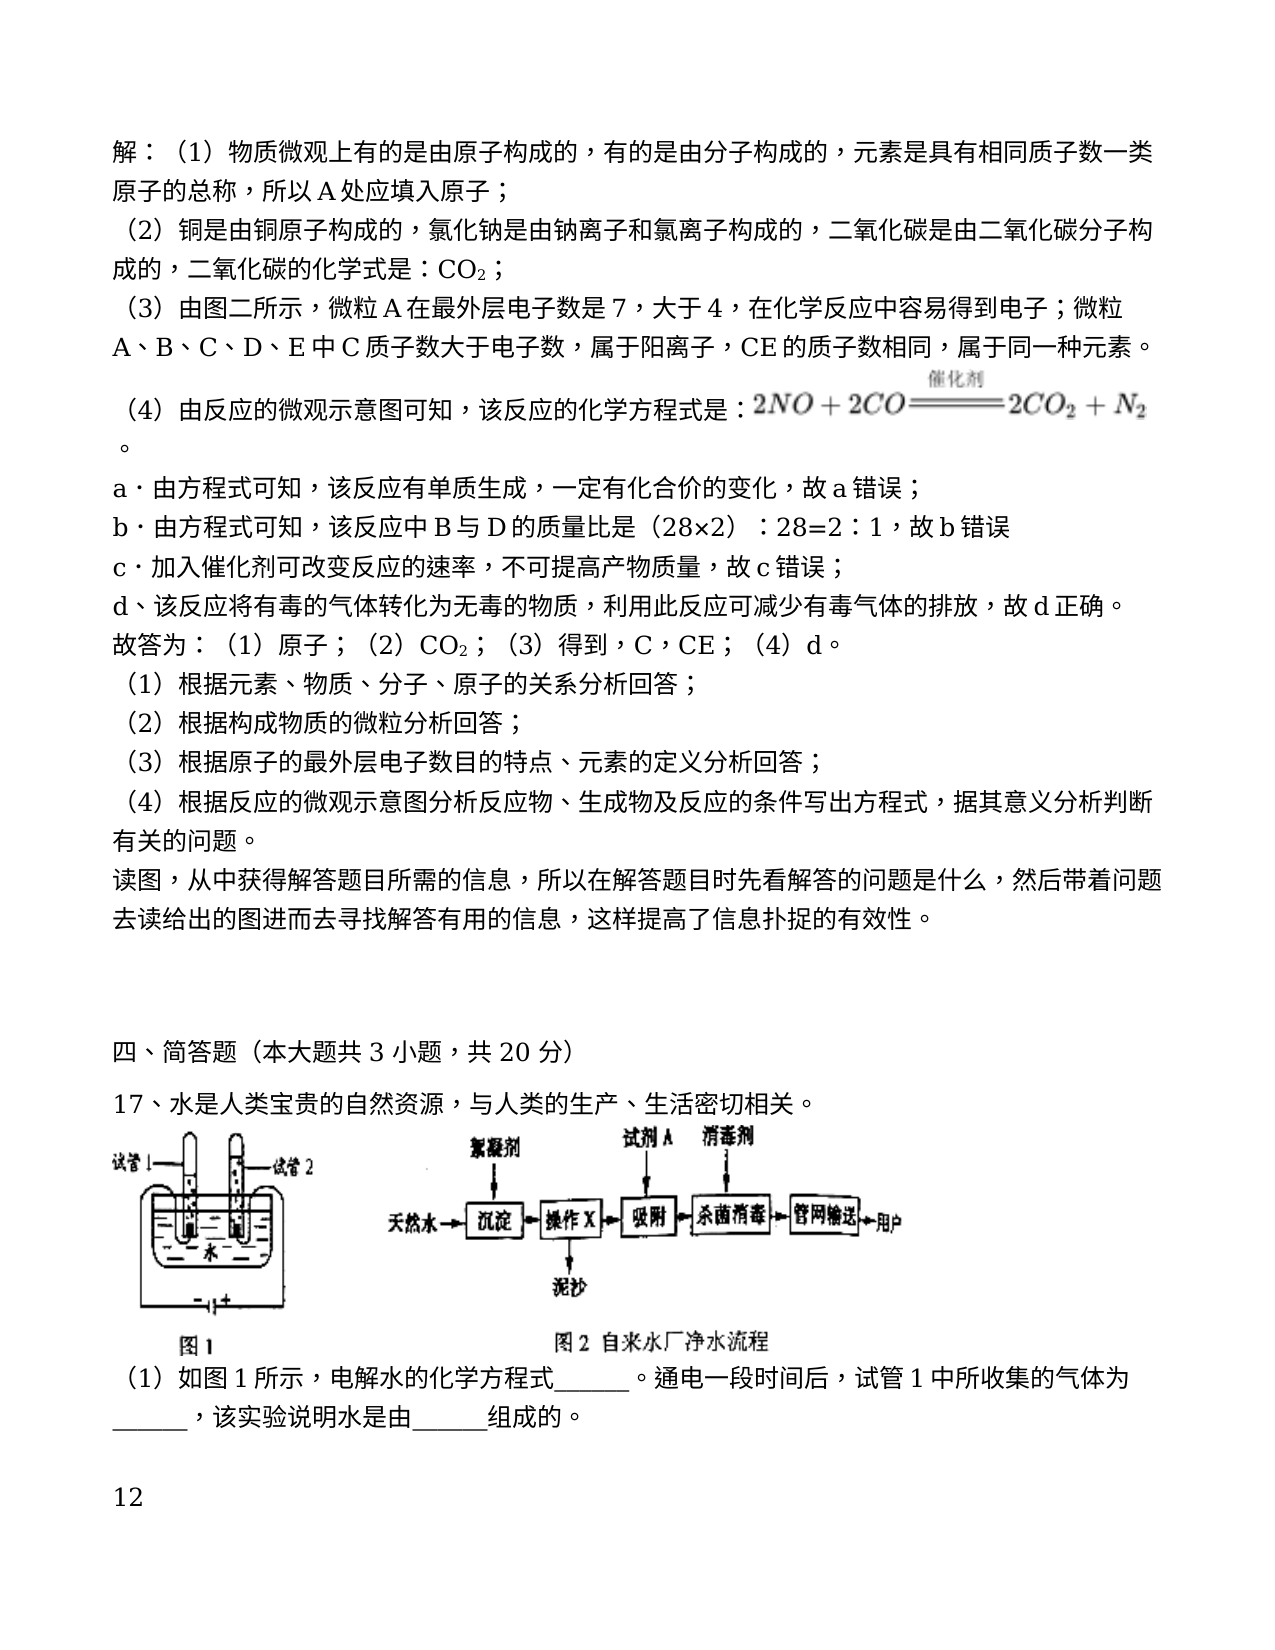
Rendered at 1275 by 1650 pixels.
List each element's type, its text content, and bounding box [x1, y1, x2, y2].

picture [753, 369, 1147, 420]
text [112, 1086, 1163, 1434]
text 四、简答题（本大题共 3 小题，共 20 分） [112, 1035, 1163, 1069]
text 解：（1）物质微观上有的是由原子构成的，有的是由分子构成的，元素是具有相同质子数一类原子的总称，所以A处应填入原子； （2）铜是由铜原子构成的，氯化钠是由钠离子和氯离子构成的，二氧化碳是由二氧化碳分子构成的，二氧化碳的化学式是：CO2； （3）由图二所示，微粒A在最外层电子数是7，大于4，在化学反应中容易得到电子；微粒A、B、C、D、E中C质子数大于电子数，属于阳离子，CE的质子数相同，属于同一种元素。 （4）由反应的微观示意图可知，该反应的化学方程式是：。 a．由方程式可知，该反应有单质生成，一定有化合价的变化，故a错误； b．由方程式可知，该反应中B与D的质量比是（28×2）：28=2：1，故b错误 c．加入催化剂可改变反应的速率，不可提高产物质量，故c错误； d、该反应将有毒的气体转化为无毒的物质，利用此反应可减少有毒气体的排放，故d正确。 故答为：（1）原子；（2）CO2；（3）得到，C，CE；（4）d。 （1）根据元素、物质、分子、原子的关系分析回答； （2）根据构成物质的微粒分析回答； （3）根据原子的最外层电子数目的特点、元素的定义分析回答； （4）根据反应的微观示意图分析反应物、生成物及反应的条件写出方程式，据其意义分析判断有关的问题。 读图，从中获得解答题目所需的信息，所以在解答题目时先看解答的问题是什么，然后带着问题去读给出的图进而去寻找解答有用的信息，这样提高了信息扑捉的有效性。 [112, 134, 1163, 936]
picture [112, 1125, 902, 1356]
